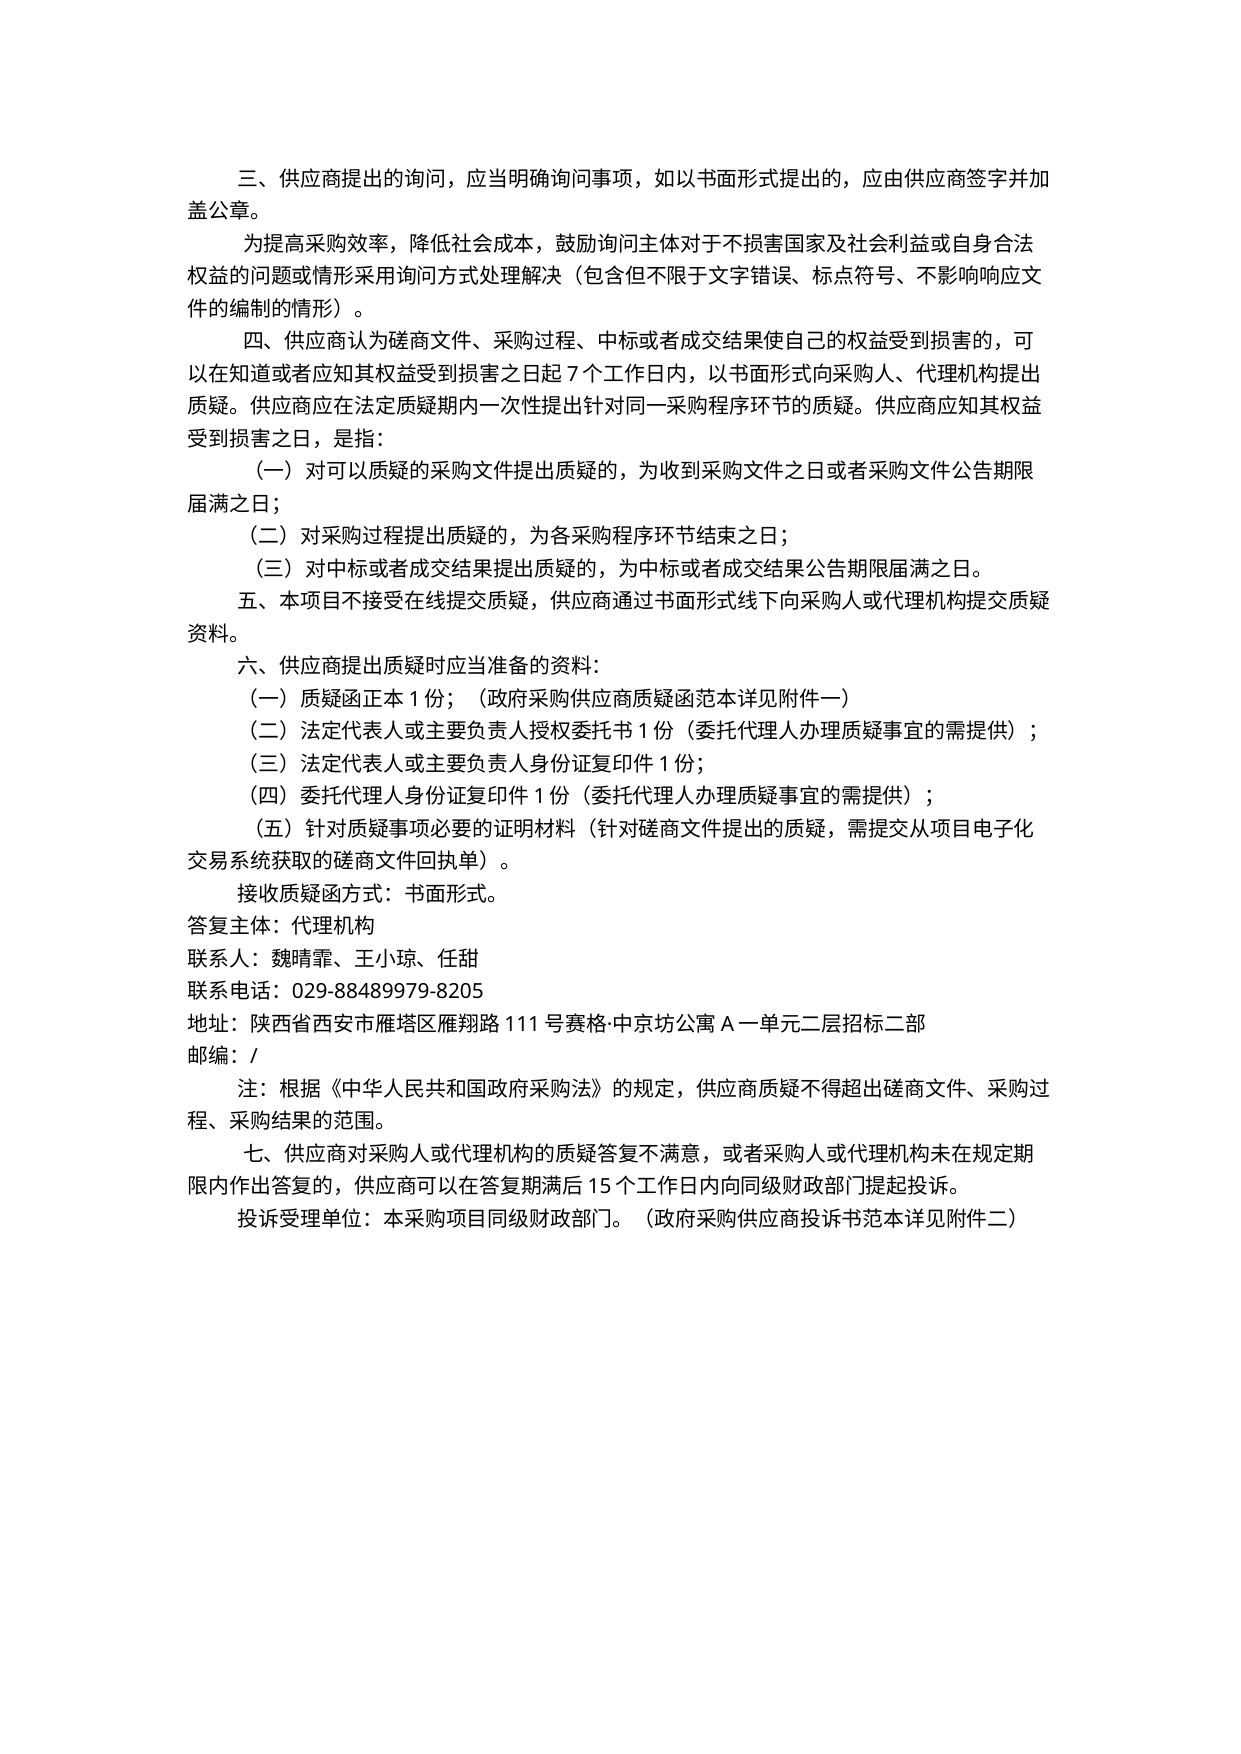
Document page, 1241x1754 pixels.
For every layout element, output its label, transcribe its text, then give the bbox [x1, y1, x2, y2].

text （二）对采购过程提出质疑的，为各采购程序环节结束之日； [187, 519, 1053, 552]
text （一）对可以质疑的采购文件提出质疑的，为收到采购文件之日或者采购文件公告期限届满之日； [187, 454, 1053, 519]
text 地址：陕西省西安市雁塔区雁翔路111号赛格·中京坊公寓A一单元二层招标二部 [187, 1007, 1053, 1039]
text （二）法定代表人或主要负责人授权委托书1份（委托代理人办理质疑事宜的需提供）； [187, 714, 1053, 747]
text 接收质疑函方式：书面形式。 [187, 877, 1053, 909]
text 答复主体：代理机构 [187, 909, 1053, 942]
text 五、本项目不接受在线提交质疑，供应商通过书面形式线下向采购人或代理机构提交质疑资料。 [187, 584, 1053, 649]
text 联系人：魏晴霏、王小琼、任甜 [187, 942, 1053, 974]
text （五）针对质疑事项必要的证明材料（针对磋商文件提出的质疑，需提交从项目电子化交易系统获取的磋商文件回执单）。 [187, 812, 1053, 877]
text （四）委托代理人身份证复印件1份（委托代理人办理质疑事宜的需提供）； [187, 779, 1053, 812]
text （三）对中标或者成交结果提出质疑的，为中标或者成交结果公告期限届满之日。 [187, 552, 1053, 584]
text 投诉受理单位：本采购项目同级财政部门。（政府采购供应商投诉书范本详见附件二） [187, 1202, 1053, 1234]
text 四、供应商认为磋商文件、采购过程、中标或者成交结果使自己的权益受到损害的，可以在知道或者应知其权益受到损害之日起7个工作日内，以书面形式向采购人、代理机构提出质疑。供应商应在法定质疑期内一次性提出针对同一采购程序环节的质疑。供应商应知其权益受到损害之日，是指： [187, 324, 1053, 454]
text （三）法定代表人或主要负责人身份证复印件1份； [187, 747, 1053, 779]
text 联系电话：029-88489979-8205 [187, 974, 1053, 1007]
text （一）质疑函正本1份；（政府采购供应商质疑函范本详见附件一） [187, 682, 1053, 714]
text 为提高采购效率，降低社会成本，鼓励询问主体对于不损害国家及社会利益或自身合法权益的问题或情形采用询问方式处理解决（包含但不限于文字错误、标点符号、不影响响应文件的编制的情形）。 [187, 227, 1053, 324]
text 邮编：/ [187, 1039, 1053, 1072]
text 六、供应商提出质疑时应当准备的资料： [187, 649, 1053, 682]
text 三、供应商提出的询问，应当明确询问事项，如以书面形式提出的，应由供应商签字并加盖公章。 [187, 162, 1053, 227]
text 七、供应商对采购人或代理机构的质疑答复不满意，或者采购人或代理机构未在规定期限内作出答复的，供应商可以在答复期满后15个工作日内向同级财政部门提起投诉。 [187, 1137, 1053, 1202]
text 注：根据《中华人民共和国政府采购法》的规定，供应商质疑不得超出磋商文件、采购过程、采购结果的范围。 [187, 1072, 1053, 1137]
